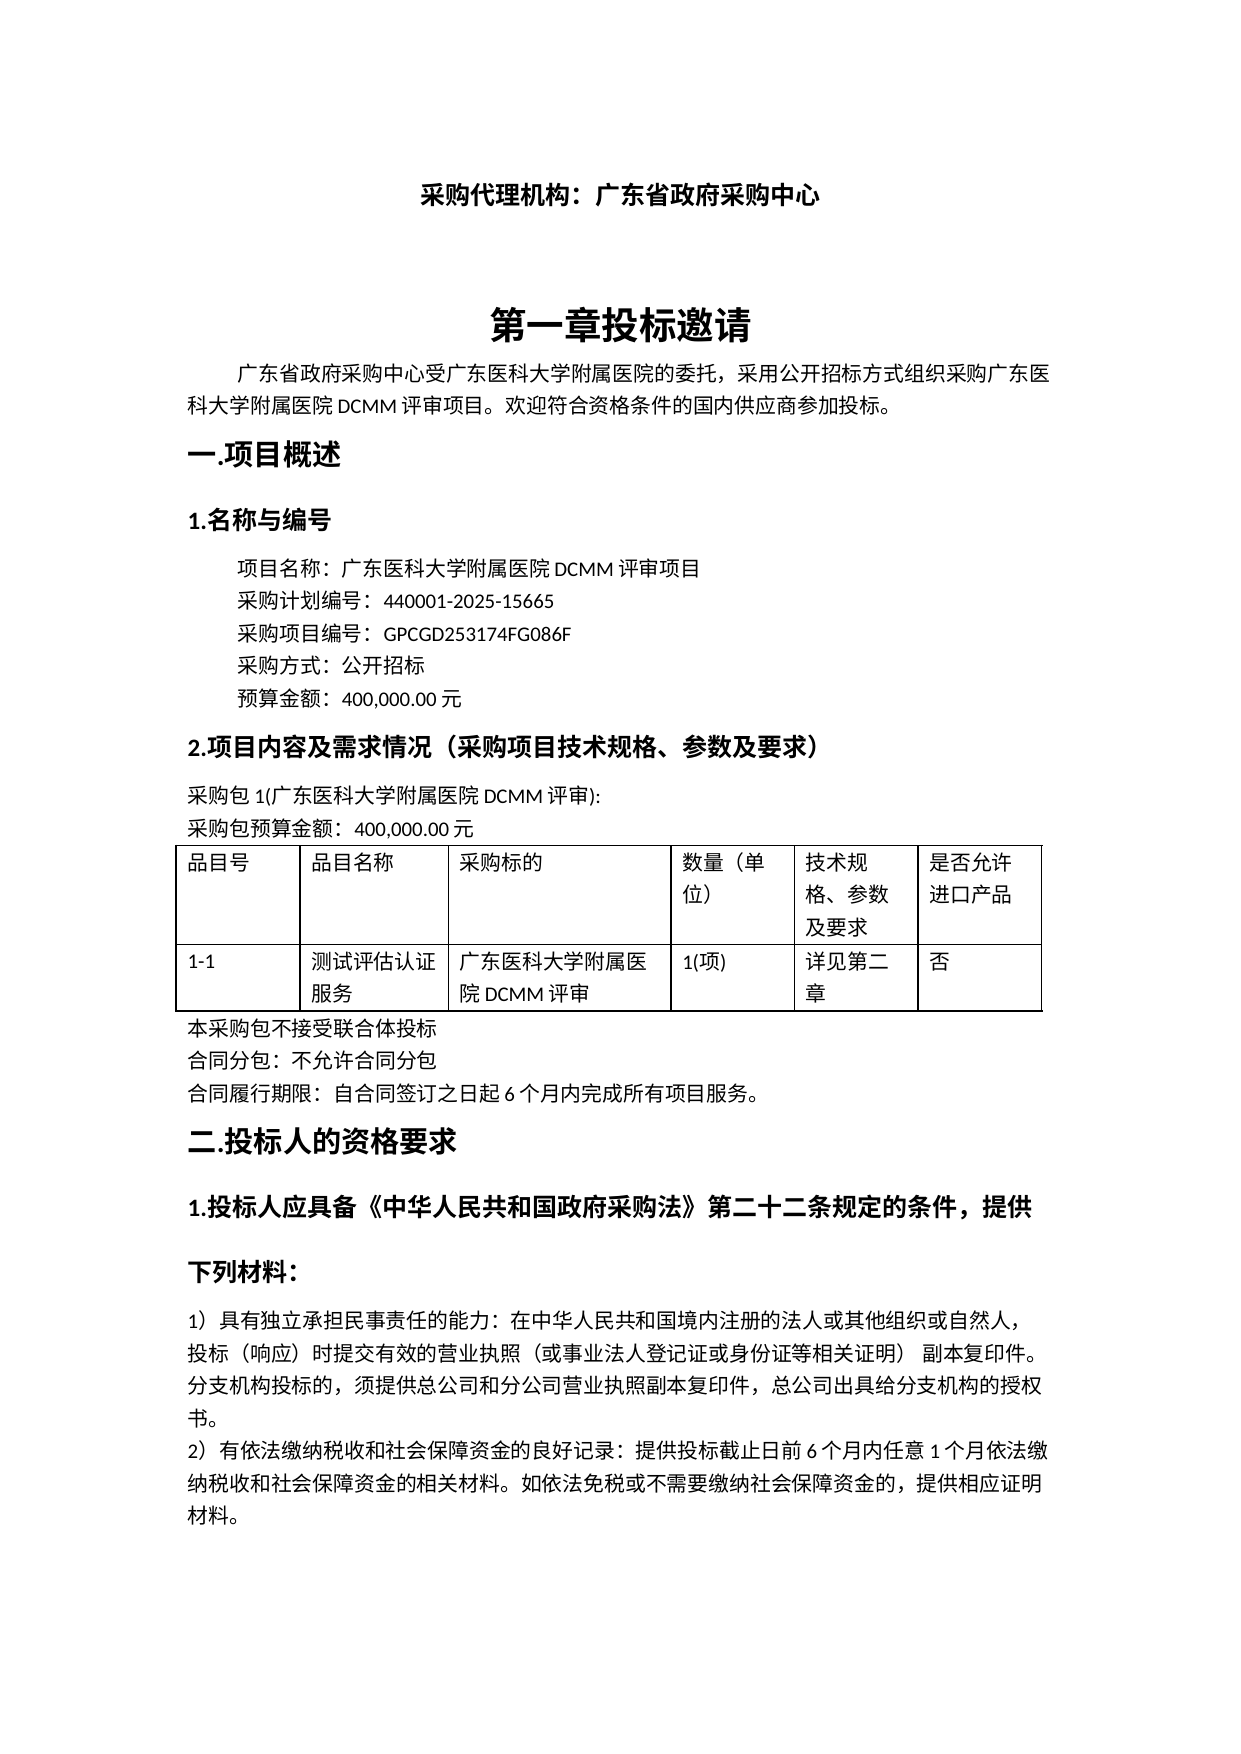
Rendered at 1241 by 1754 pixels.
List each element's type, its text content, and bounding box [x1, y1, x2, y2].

text 项目名称：广东医科大学附属医院DCMM评审项目 [187, 552, 1053, 584]
text 采购计划编号：440001-2025-15665 [187, 584, 1053, 617]
text 采购项目编号：GPCGD253174FG086F [187, 617, 1053, 649]
text 2）有依法缴纳税收和社会保障资金的良好记录：提供投标截止日前6个月内任意1个月依法缴纳税收和社会保障资金的相关材料。如依法免税或不需要缴纳社会保障资金的，提供相应证明材料。 [187, 1434, 1053, 1532]
table_cell 详见第二章 [795, 945, 917, 1010]
text 一.项目概述 [187, 422, 1053, 487]
text 合同履行期限：自合同签订之日起6个月内完成所有项目服务。 [187, 1077, 1053, 1109]
text 第一章投标邀请 [187, 292, 1053, 357]
table_cell 测试评估认证服务 [301, 945, 448, 1010]
text 1.投标人应具备《中华人民共和国政府采购法》第二十二条规定的条件，提供下列材料： [187, 1174, 1053, 1304]
text 二.投标人的资格要求 [187, 1109, 1053, 1174]
text 1.名称与编号 [187, 487, 1053, 552]
text 采购方式：公开招标 [187, 649, 1053, 682]
text 采购代理机构：广东省政府采购中心 [187, 162, 1053, 227]
table_cell 否 [919, 945, 1041, 1010]
text 采购包预算金额：400,000.00元 [187, 812, 1053, 844]
text 合同分包：不允许合同分包 [187, 1044, 1053, 1077]
text 采购包1(广东医科大学附属医院DCMM评审): [187, 779, 1053, 812]
table_cell 广东医科大学附属医院DCMM评审 [449, 945, 670, 1010]
text 预算金额：400,000.00元 [187, 682, 1053, 714]
table_header 品目名称 [301, 846, 448, 943]
table_header 采购标的 [449, 846, 670, 943]
table_header 技术规格、参数及要求 [795, 846, 917, 943]
table_cell 1(项) [672, 945, 794, 1010]
table_header 品目号 [177, 846, 299, 943]
table_header 数量（单位） [672, 846, 794, 943]
text 2.项目内容及需求情况（采购项目技术规格、参数及要求） [187, 714, 1053, 779]
text 1）具有独立承担民事责任的能力：在中华人民共和国境内注册的法人或其他组织或自然人， 投标（响应）时提交有效的营业执照（或事业法人登记证或身份证等相关证明） 副本复印件。分支机构投标的，须提供总公司和分公司营业执照副本复印件，总公司出具给分支机构的授权书。 [187, 1304, 1053, 1434]
table_cell 1-1 [177, 945, 299, 1010]
table_header 是否允许进口产品 [919, 846, 1041, 943]
text 本采购包不接受联合体投标 [187, 1012, 1053, 1044]
text 广东省政府采购中心受广东医科大学附属医院的委托，采用公开招标方式组织采购广东医科大学附属医院DCMM评审项目。欢迎符合资格条件的国内供应商参加投标。 [187, 357, 1053, 422]
